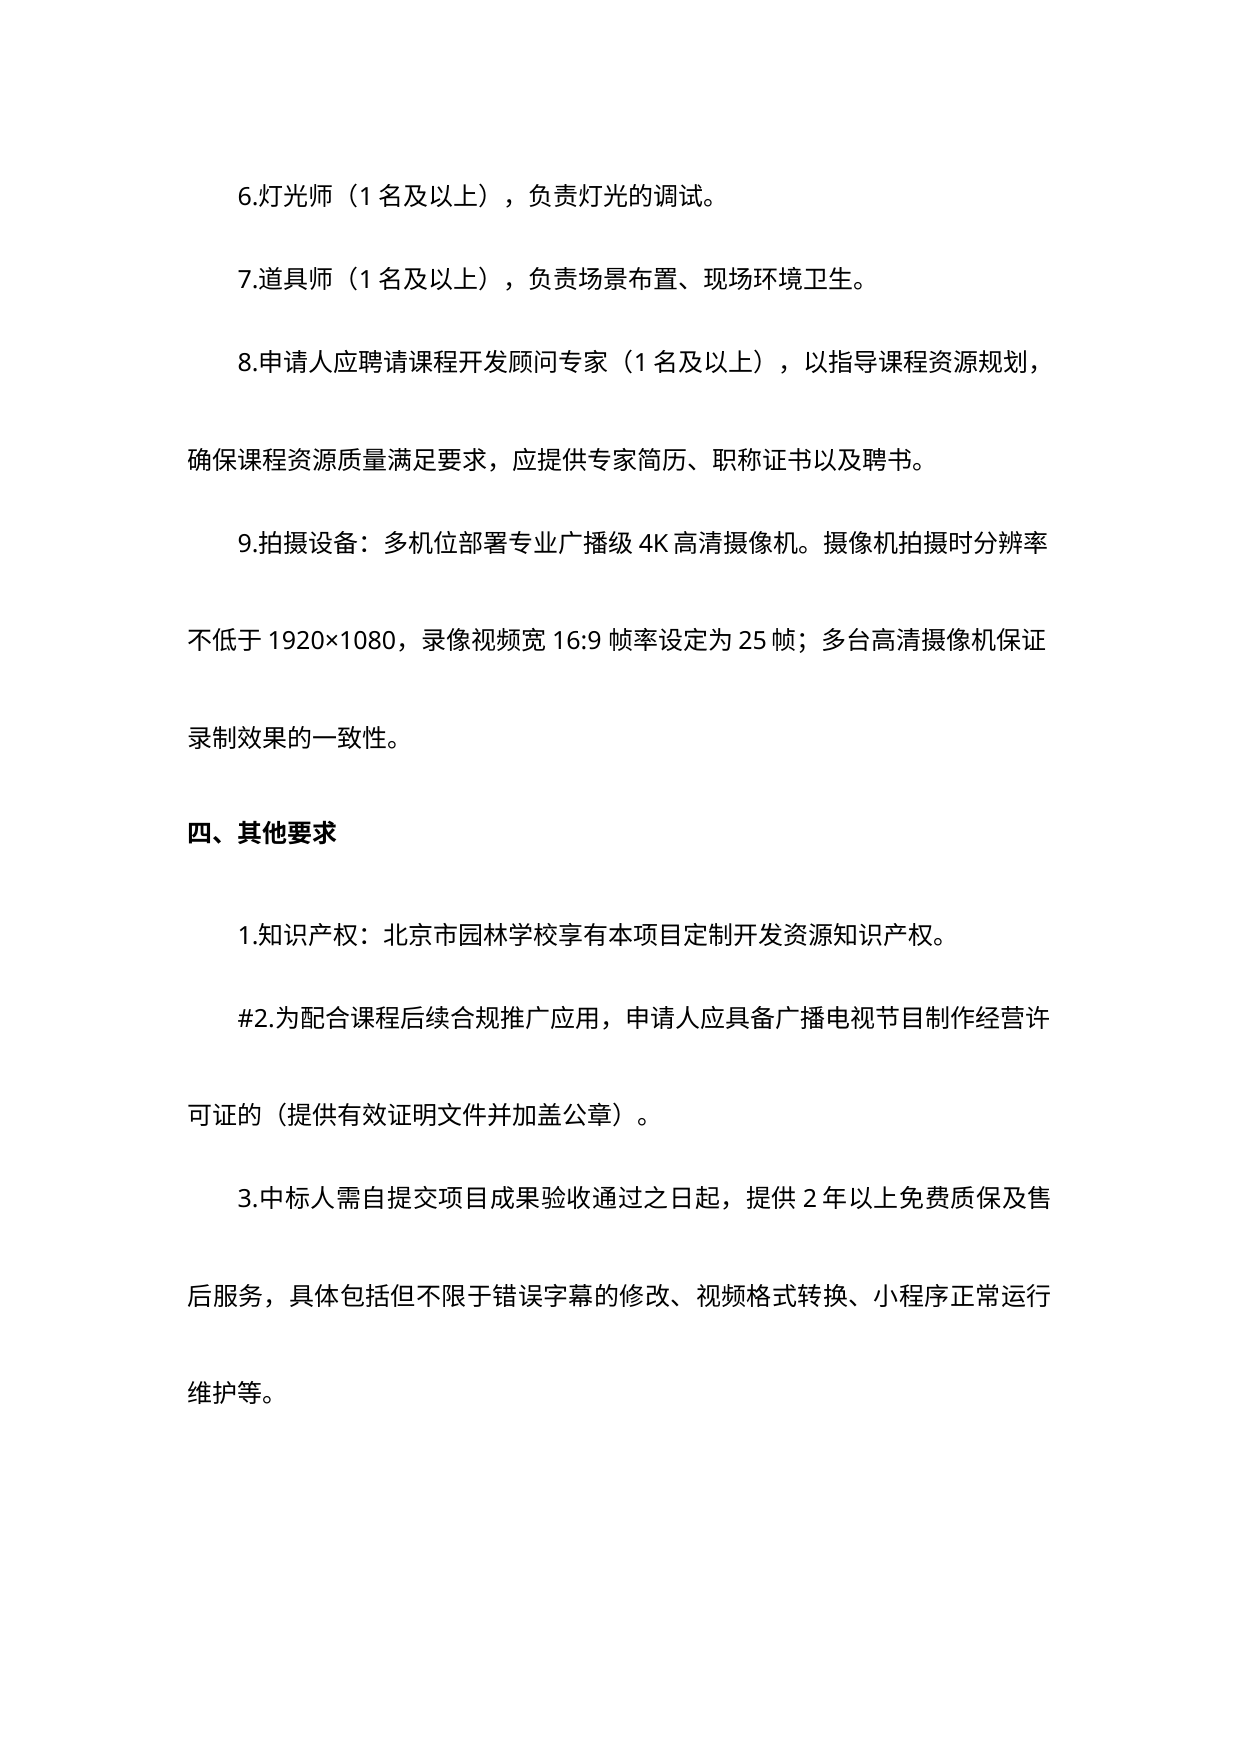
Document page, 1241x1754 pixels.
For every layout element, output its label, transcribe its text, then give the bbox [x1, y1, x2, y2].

text 9.拍摄设备：多机位部署专业广播级4K高清摄像机。摄像机拍摄时分辨率不低于1920×1080，录像视频宽 16:9 帧率设定为25帧；多台高清摄像机保证录制效果的一致性。 [187, 509, 1053, 769]
text 四、其他要求 [187, 799, 1053, 864]
text 1.知识产权：北京市园林学校享有本项目定制开发资源知识产权。 [187, 901, 1053, 966]
text 7.道具师（1名及以上），负责场景布置、现场环境卫生。 [187, 245, 1053, 310]
text 8.申请人应聘请课程开发顾问专家（1名及以上），以指导课程资源规划，确保课程资源质量满足要求，应提供专家简历、职称证书以及聘书。 [187, 328, 1053, 491]
text #2.为配合课程后续合规推广应用，申请人应具备广播电视节目制作经营许可证的（提供有效证明文件并加盖公章）。 [187, 984, 1053, 1146]
text 6.灯光师（1名及以上），负责灯光的调试。 [187, 162, 1053, 227]
text 3.中标人需自提交项目成果验收通过之日起，提供2年以上免费质保及售后服务，具体包括但不限于错误字幕的修改、视频格式转换、小程序正常运行维护等。 [187, 1164, 1053, 1424]
